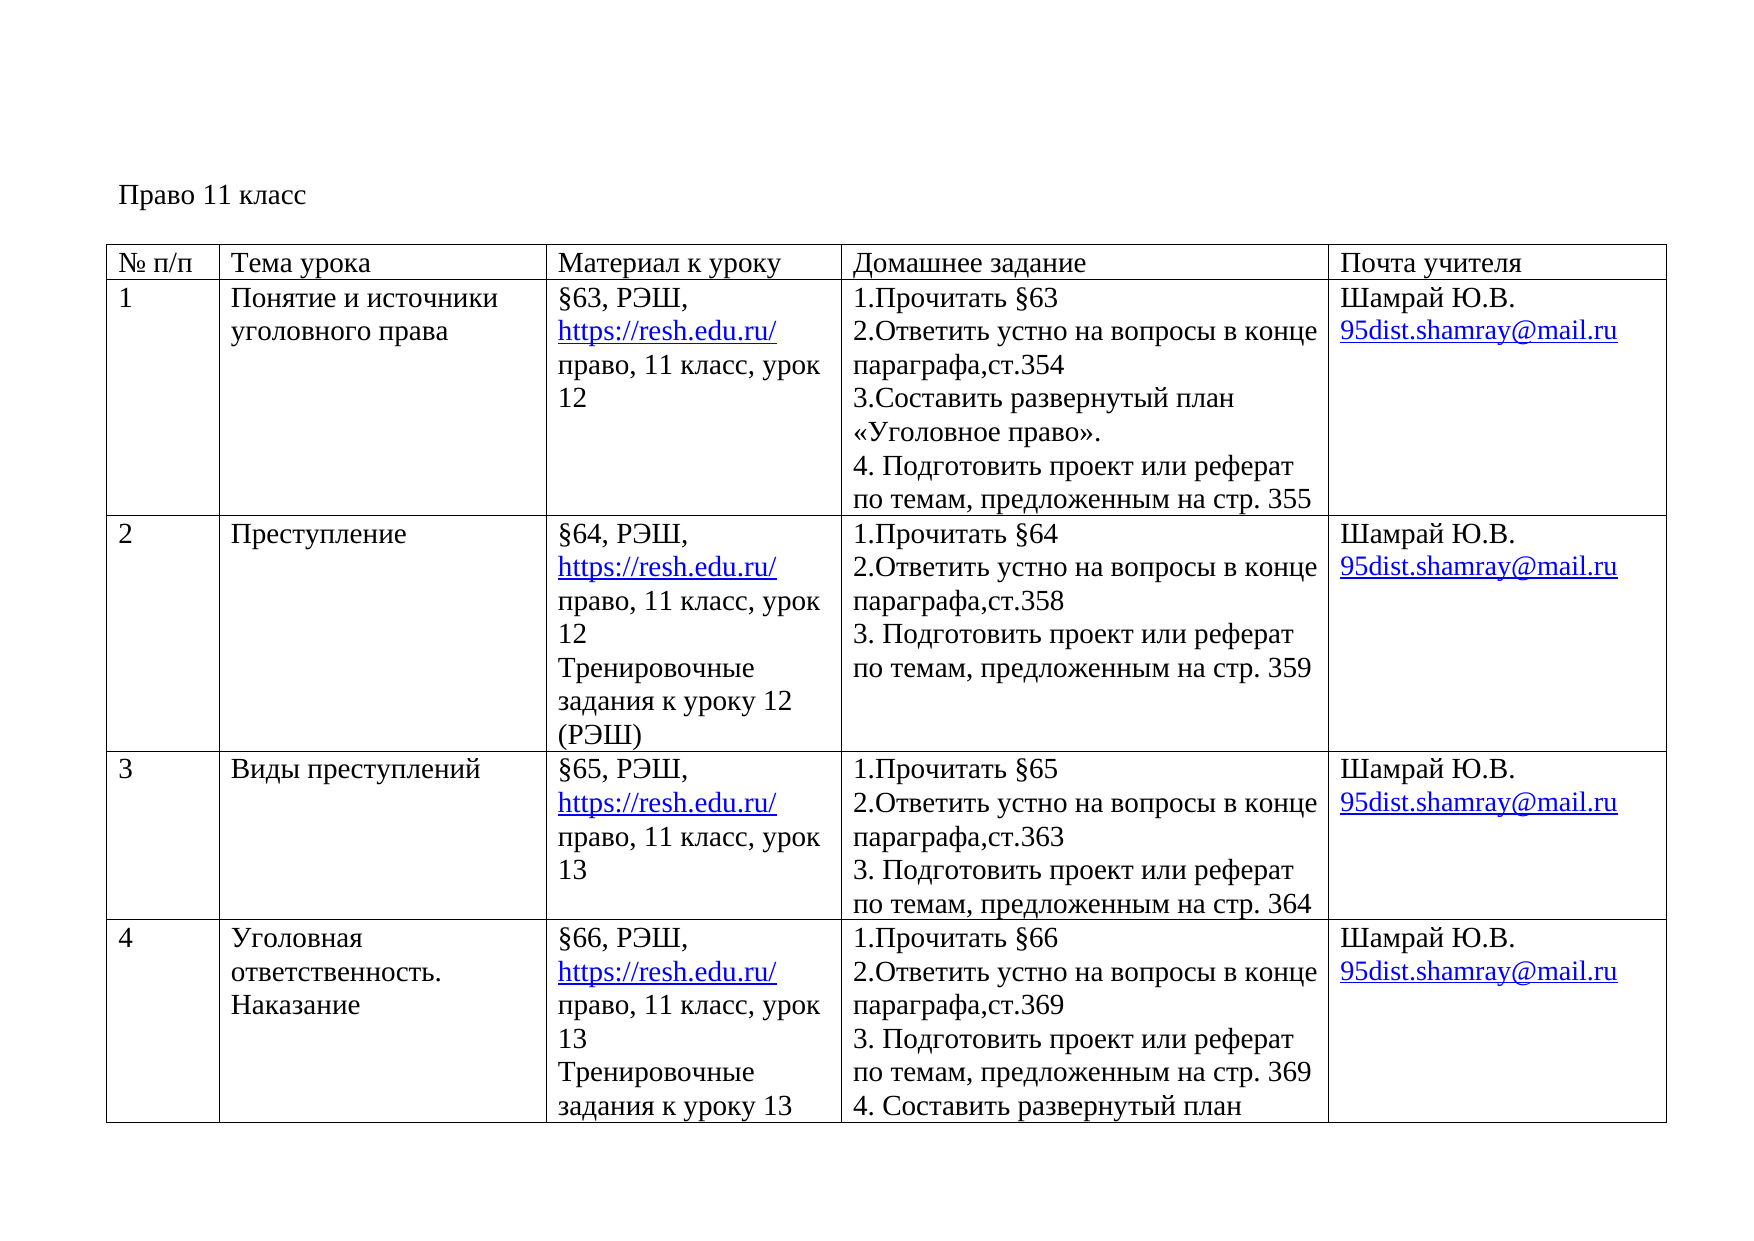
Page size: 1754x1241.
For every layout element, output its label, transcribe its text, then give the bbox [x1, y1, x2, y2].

table_cell 3 [107, 752, 219, 919]
table_cell 1.Прочитать §65 2.Ответить устно на вопросы в конце параграфа,ст.363 3. Подготовить проект или реферат по темам, предложенным на стр. 364 [842, 752, 1328, 919]
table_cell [220, 920, 546, 1122]
table_cell 2 [107, 516, 219, 751]
table_cell §63, РЭШ, https://resh.edu.ru/ право, 11 класс, урок 12 [547, 280, 841, 515]
table_cell Шамрай Ю.В. 95dist.shamray@mail.ru [1329, 280, 1666, 515]
table_cell §65, РЭШ, https://resh.edu.ru/ право, 11 класс, урок 13 [547, 752, 841, 919]
table_cell 1.Прочитать §63 2.Ответить устно на вопросы в конце параграфа,ст.354 3.Составить развернутый план «Уголовное право». 4. Подготовить проект или реферат по темам, предложенным на стр. 355 [842, 280, 1328, 515]
table_cell 1 [107, 280, 219, 515]
table_header Материал к уроку [547, 245, 841, 279]
table_header Почта учителя [1329, 245, 1666, 279]
table_cell §64, РЭШ, https://resh.edu.ru/ право, 11 класс, урок 12 Тренировочные задания к уроку 12 (РЭШ) [547, 516, 841, 751]
table_cell Шамрай Ю.В. 95dist.shamray@mail.ru [1329, 752, 1666, 919]
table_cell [1329, 920, 1666, 1122]
table_header № п/п [107, 245, 219, 279]
table_cell Шамрай Ю.В. 95dist.shamray@mail.ru [1329, 516, 1666, 751]
table_cell Преступление [220, 516, 546, 751]
table_header Домашнее задание [842, 245, 1328, 279]
table_cell Понятие и источники уголовного права [220, 280, 546, 515]
text Право 11 класс [118, 177, 1636, 211]
table_cell 4 [107, 920, 219, 1122]
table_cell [842, 920, 1328, 1122]
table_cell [547, 920, 841, 1122]
table_cell 1.Прочитать §64 2.Ответить устно на вопросы в конце параграфа,ст.358 3. Подготовить проект или реферат по темам, предложенным на стр. 359 [842, 516, 1328, 751]
table_header Тема урока [220, 245, 546, 279]
table_cell Виды преступлений [220, 752, 546, 919]
